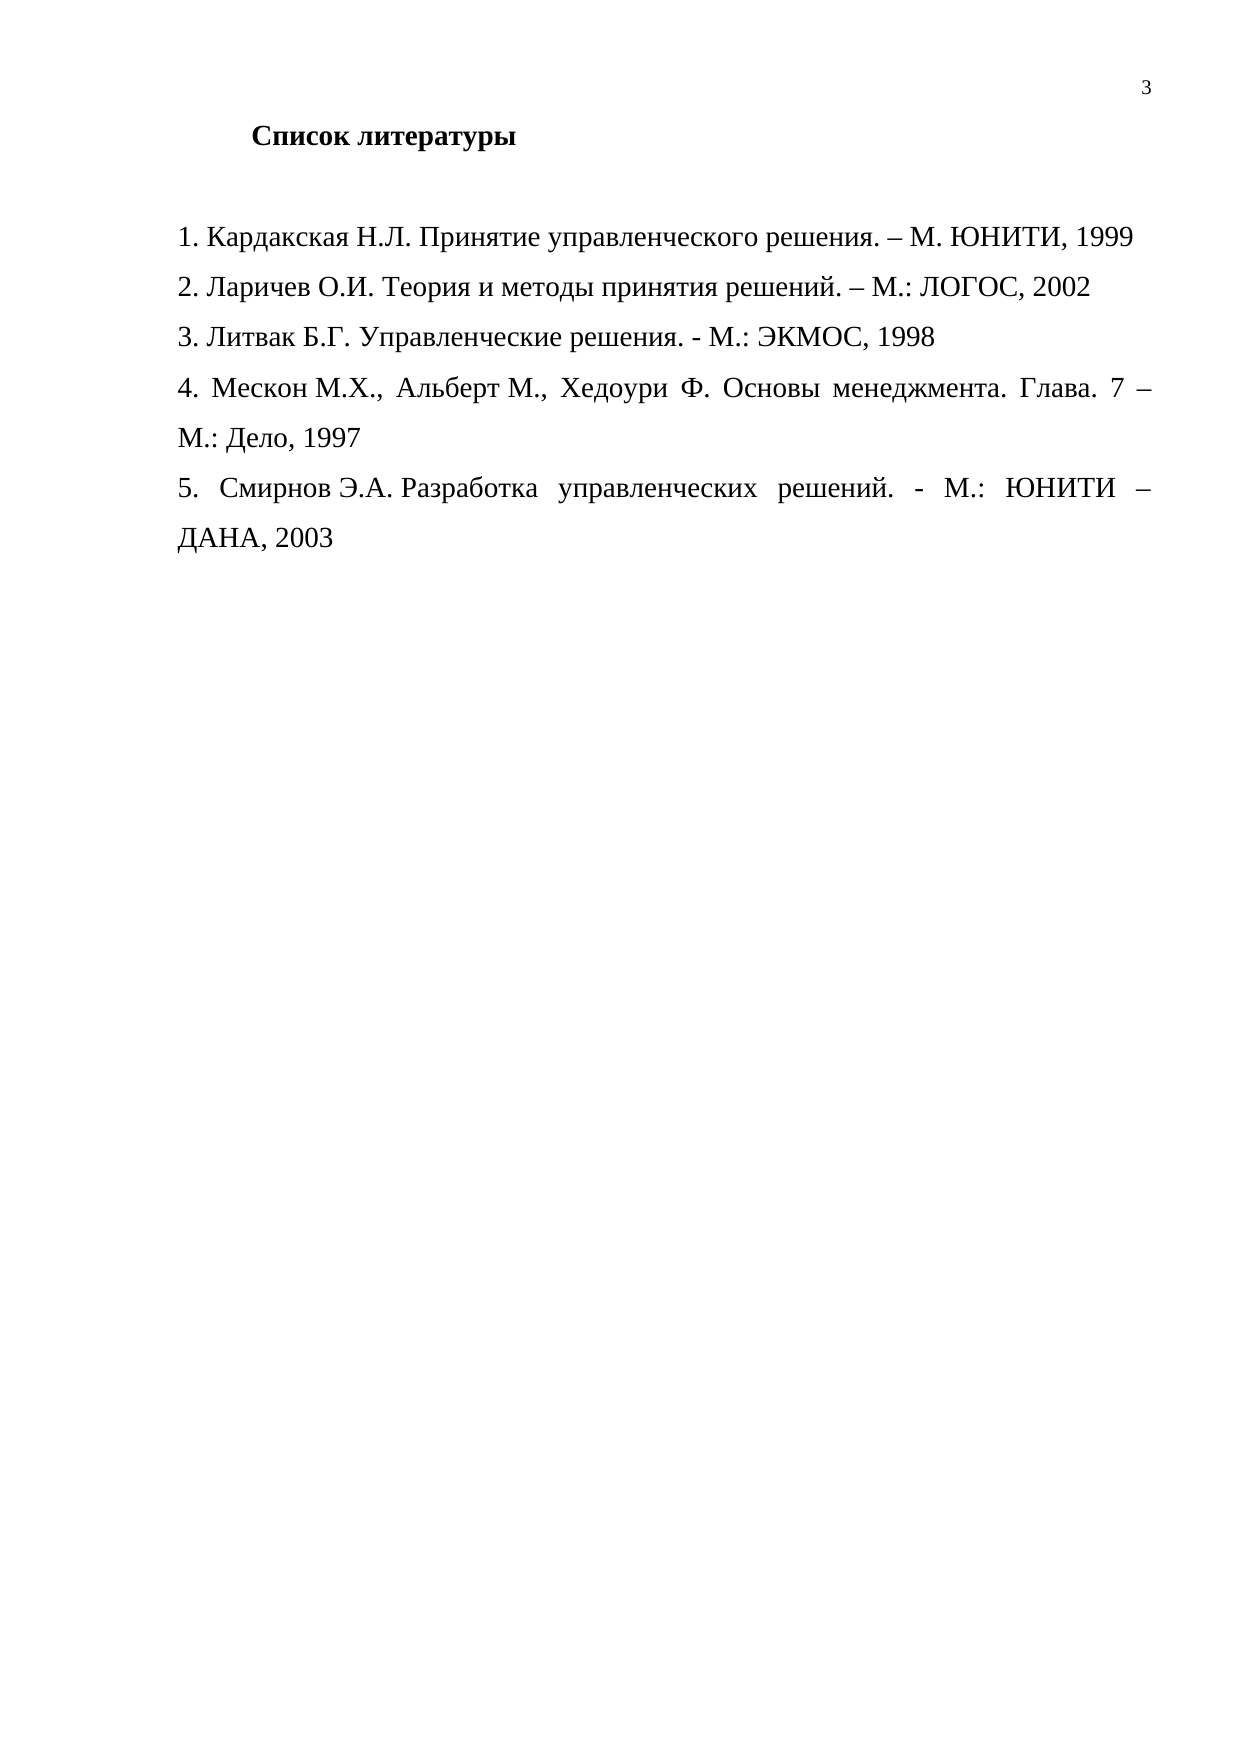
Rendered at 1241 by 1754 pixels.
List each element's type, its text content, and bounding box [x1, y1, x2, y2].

text 5. Смирнов Э.А. Разработка управленческих решений. - М.: ЮНИТИ – ДАНА, 2003 [177, 470, 1152, 554]
text 1. Кардакская Н.Л. Принятие управленческого решения. – М. ЮНИТИ, 1999 [177, 219, 1152, 252]
text 2. Ларичев О.И. Теория и методы принятия решений. – М.: ЛОГОС, 2002 [177, 269, 1152, 303]
text 3. Литвак Б.Г. Управленческие решения. - М.: ЭКМОС, 1998 [177, 319, 1152, 353]
text 4. Мескон М.Х., Альберт М., Хедоури Ф. Основы менеджмента. Глава. 7 – М.: Дело, 1997 [177, 370, 1152, 453]
subtitle Список литературы [177, 118, 1152, 152]
